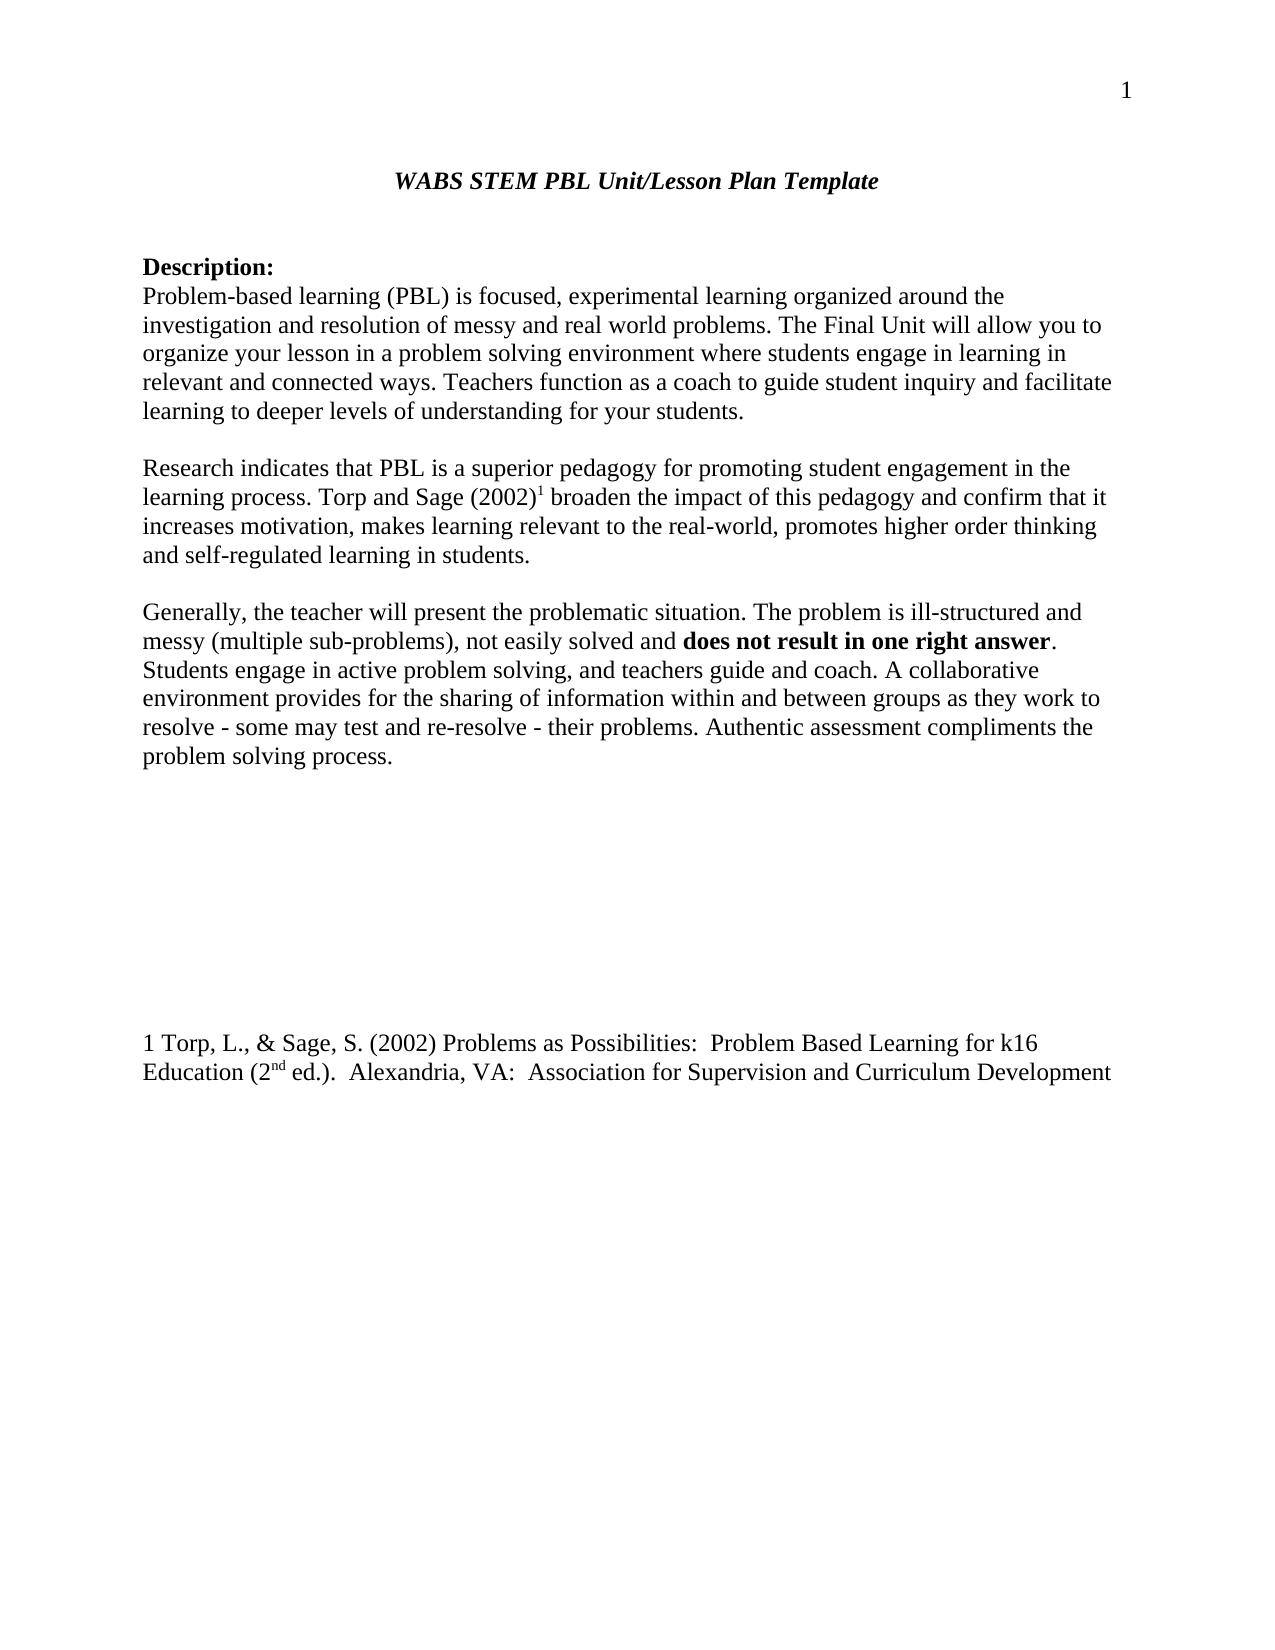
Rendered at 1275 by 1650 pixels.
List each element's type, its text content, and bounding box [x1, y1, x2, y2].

text 1 Torp, L., & Sage, S. (2002) Problems as Possibilities: Problem Based Learning for k16 Education (2nd ed.). Alexandria, VA: Association for Supervision and Curriculum Development [142, 1028, 1132, 1086]
text Research indicates that PBL is a superior pedagogy for promoting student engagement in the learning process. Torp and Sage (2002)1 broaden the impact of this pedagogy and confirm that it increases motivation, makes learning relevant to the real-world, promotes higher order thinking and self-regulated learning in students. [142, 453, 1132, 568]
text Problem-based learning (PBL) is focused, experimental learning organized around the investigation and resolution of messy and real world problems. The Final Unit will allow you to organize your lesson in a problem solving environment where students engage in learning in relevant and connected ways. Teachers function as a coach to guide student inquiry and facilitate learning to deeper levels of understanding for your students. [142, 281, 1132, 425]
text Description: [142, 252, 1132, 281]
text Generally, the teacher will present the problematic situation. The problem is ill-structured and messy (multiple sub-problems), not easily solved and does not result in one right answer. Students engage in active problem solving, and teachers guide and coach. A collaborative environment provides for the sharing of information within and between groups as they work to resolve - some may test and re-resolve - their problems. Authentic assessment compliments the problem solving process. [142, 597, 1132, 770]
text WABS STEM PBL Unit/Lesson Plan Template [142, 166, 1132, 195]
